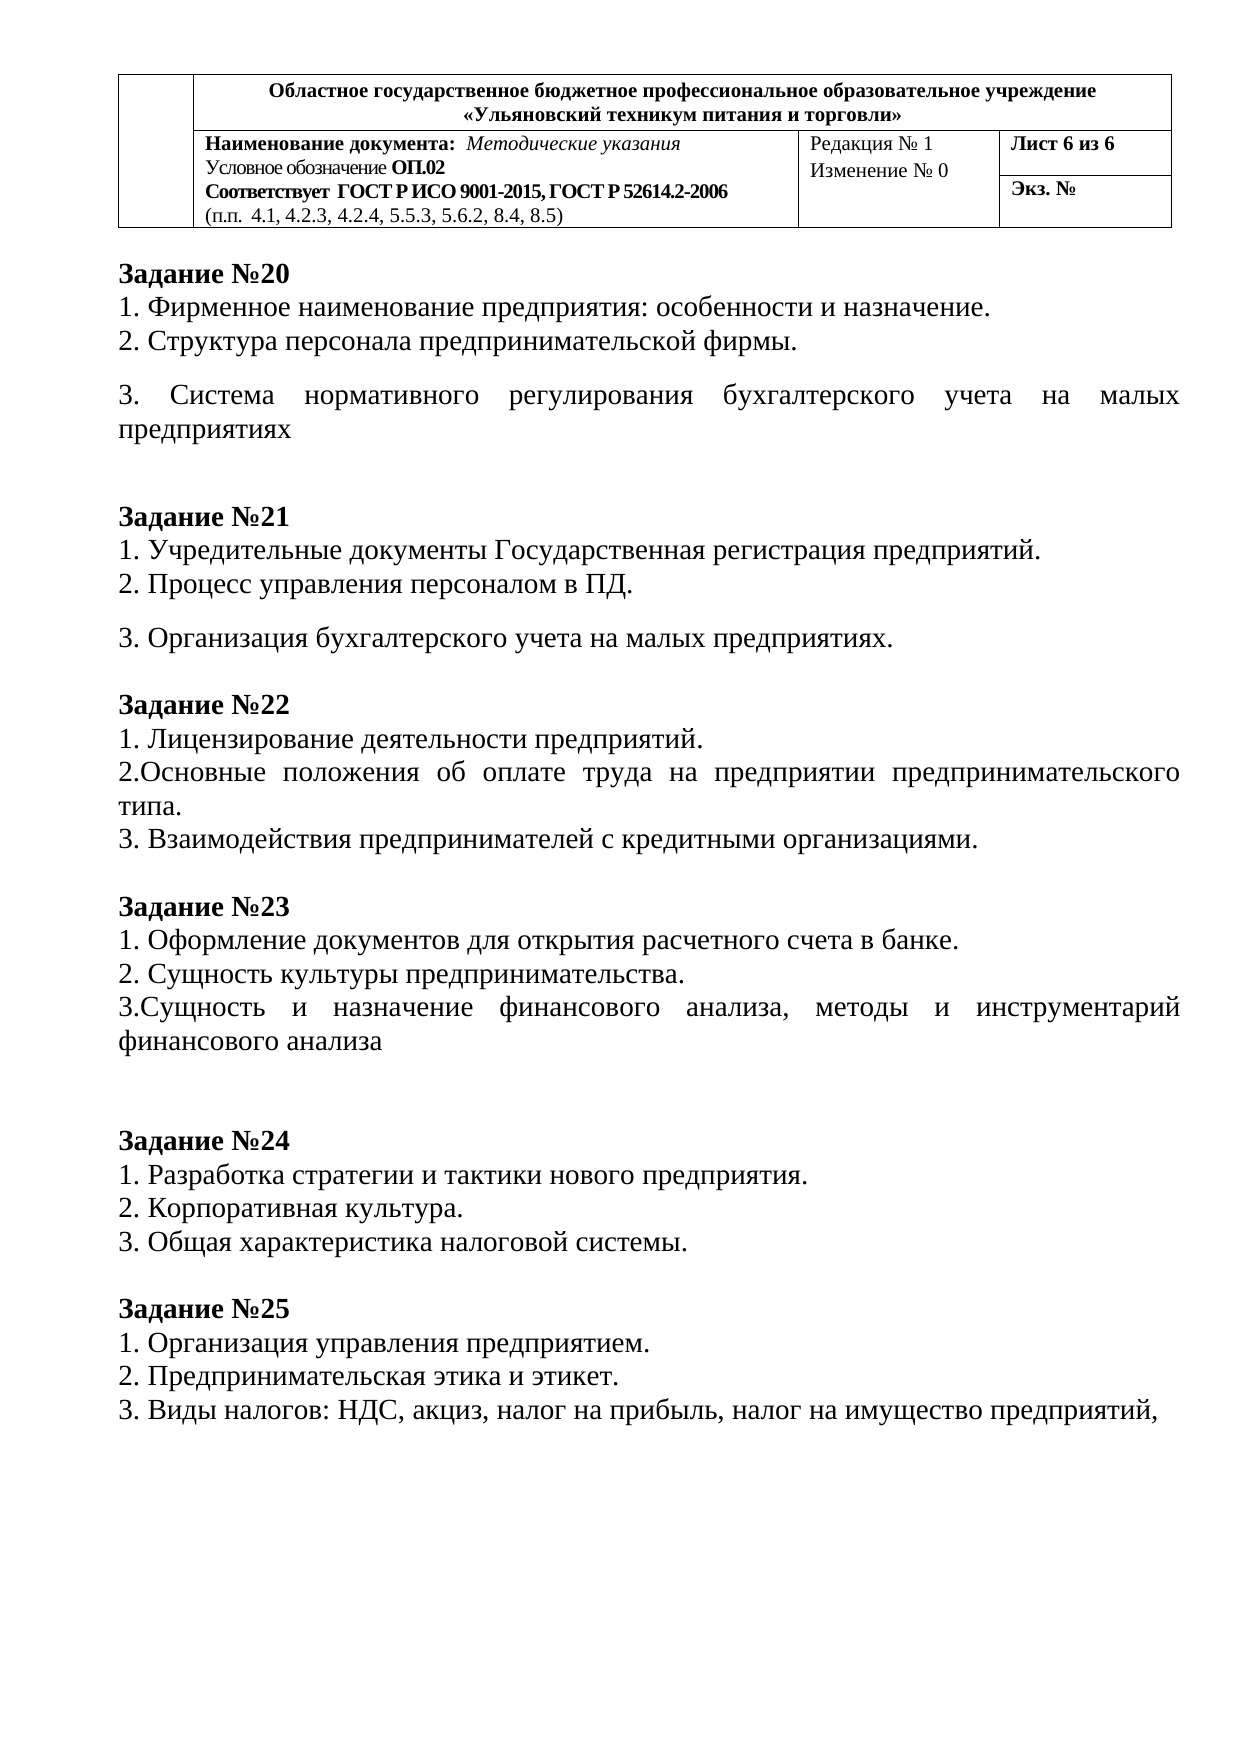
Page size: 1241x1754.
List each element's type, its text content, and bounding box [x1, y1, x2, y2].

text 2. Структура персонала предпринимательской фирмы. [118, 323, 1181, 357]
text 3. Система нормативного регулирования бухгалтерского учета на малых предприятиях [118, 377, 1181, 444]
text 3. Взаимодействия предпринимателей с кредитными организациями. [118, 822, 1181, 855]
text 3. Общая характеристика налоговой системы. [118, 1224, 1181, 1258]
text 3.Сущность и назначение финансового анализа, методы и инструментарий финансового анализа [118, 989, 1181, 1056]
text 3. Виды налогов: НДС, акциз, налог на прибыль, налог на имущество предприятий, [118, 1392, 1181, 1425]
text Задание №25 [118, 1291, 1181, 1325]
text 2. Процесс управления персоналом в ПД. [118, 566, 1181, 599]
text 1. Учредительные документы Государственная регистрация предприятий. [118, 532, 1181, 566]
text 1. Фирменное наименование предприятия: особенности и назначение. [118, 289, 1181, 323]
text Задание №21 [118, 499, 1181, 532]
text 1. Оформление документов для открытия расчетного счета в банке. [118, 922, 1181, 956]
text 2. Сущность культуры предпринимательства. [118, 956, 1181, 989]
text 1. Организация управления предприятием. [118, 1325, 1181, 1358]
text Задание №22 [118, 687, 1181, 721]
text 2. Предпринимательская этика и этикет. [118, 1358, 1181, 1392]
text 3. Организация бухгалтерского учета на малых предприятиях. [118, 620, 1181, 654]
text Задание №20 [118, 256, 1181, 289]
text Задание №23 [118, 889, 1181, 922]
text Задание №24 [118, 1123, 1181, 1157]
text 1. Лицензирование деятельности предприятий. [118, 721, 1181, 754]
text 1. Разработка стратегии и тактики нового предприятия. [118, 1157, 1181, 1191]
text 2. Корпоративная культура. [118, 1191, 1181, 1224]
text 2.Основные положения об оплате труда на предприятии предпринимательского типа. [118, 754, 1181, 822]
